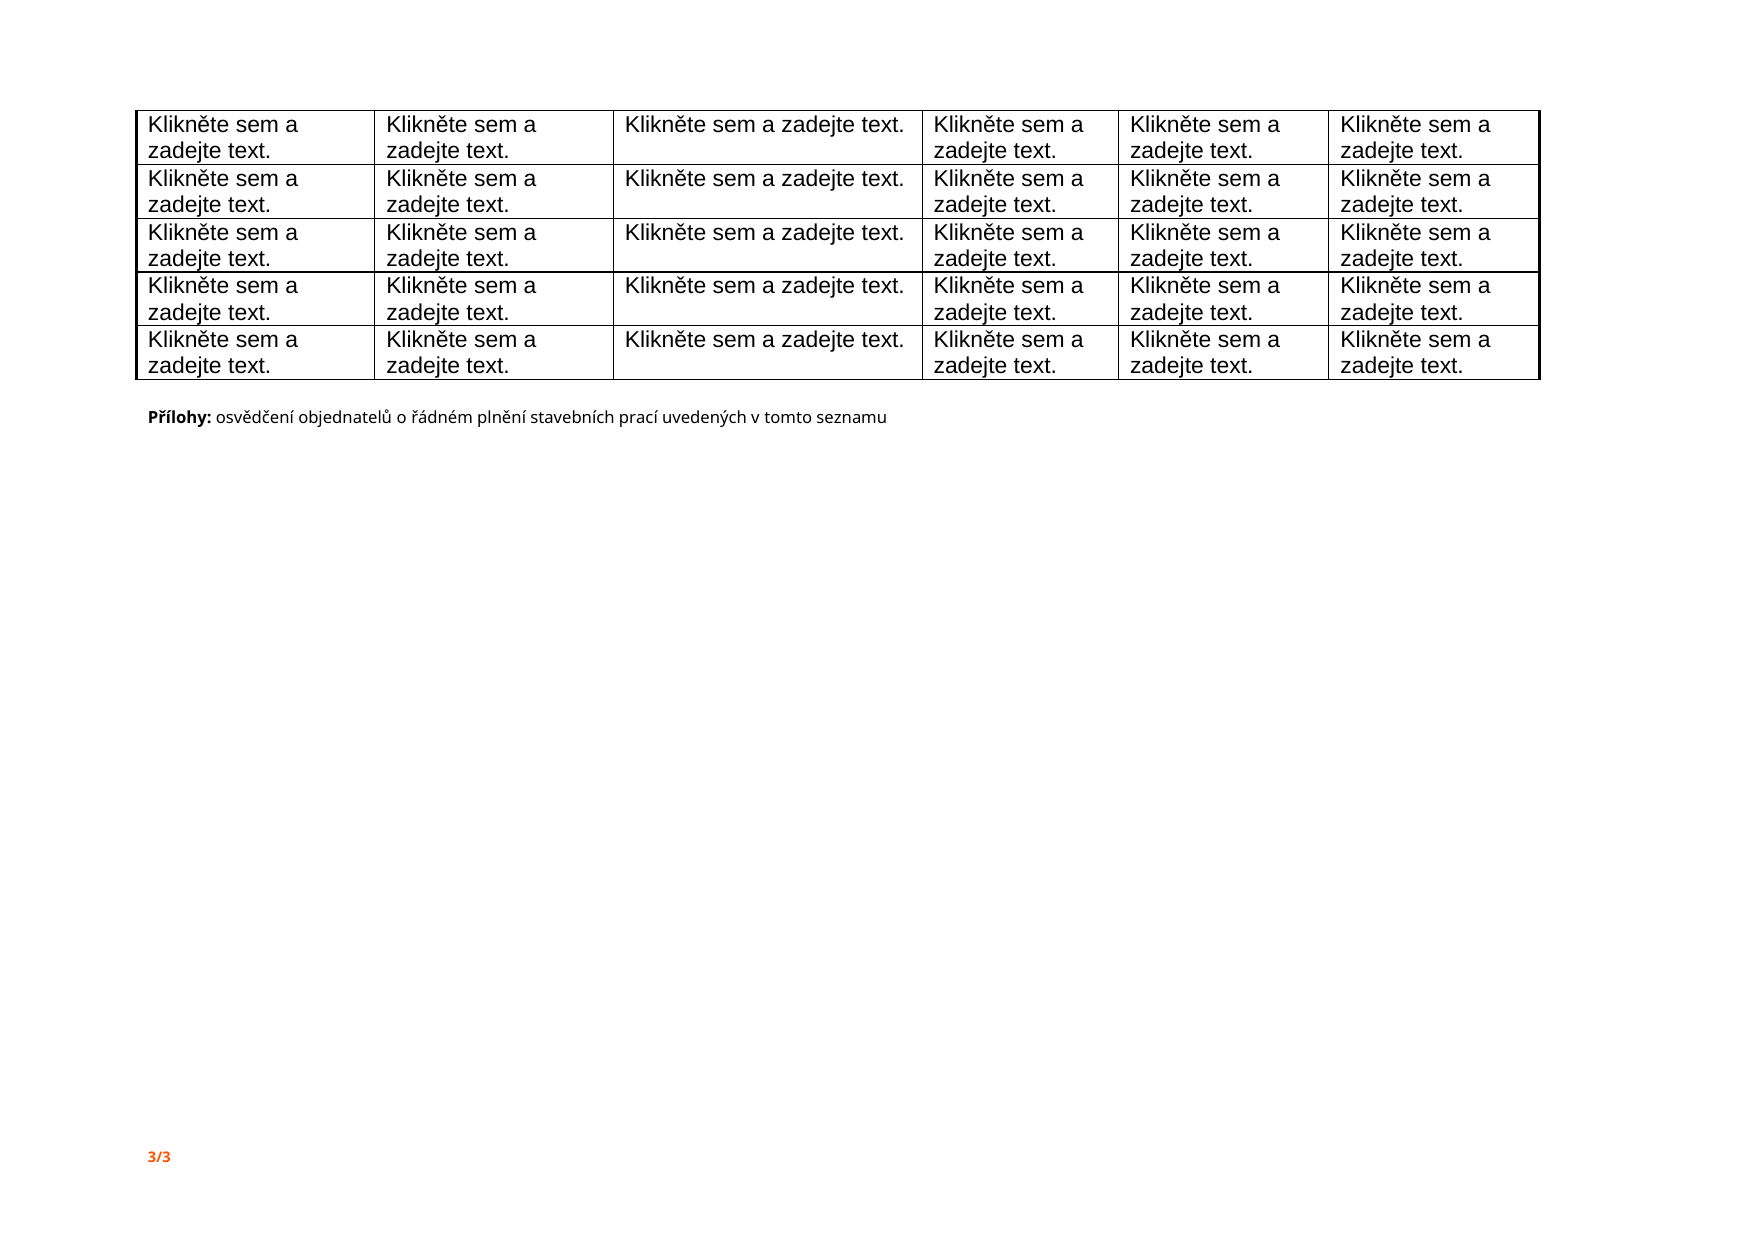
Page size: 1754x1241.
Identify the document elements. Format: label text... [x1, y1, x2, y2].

text Přílohy: osvědčení objednatelů o řádném plnění stavebních prací uvedených v tomto seznamu [148, 405, 1551, 428]
